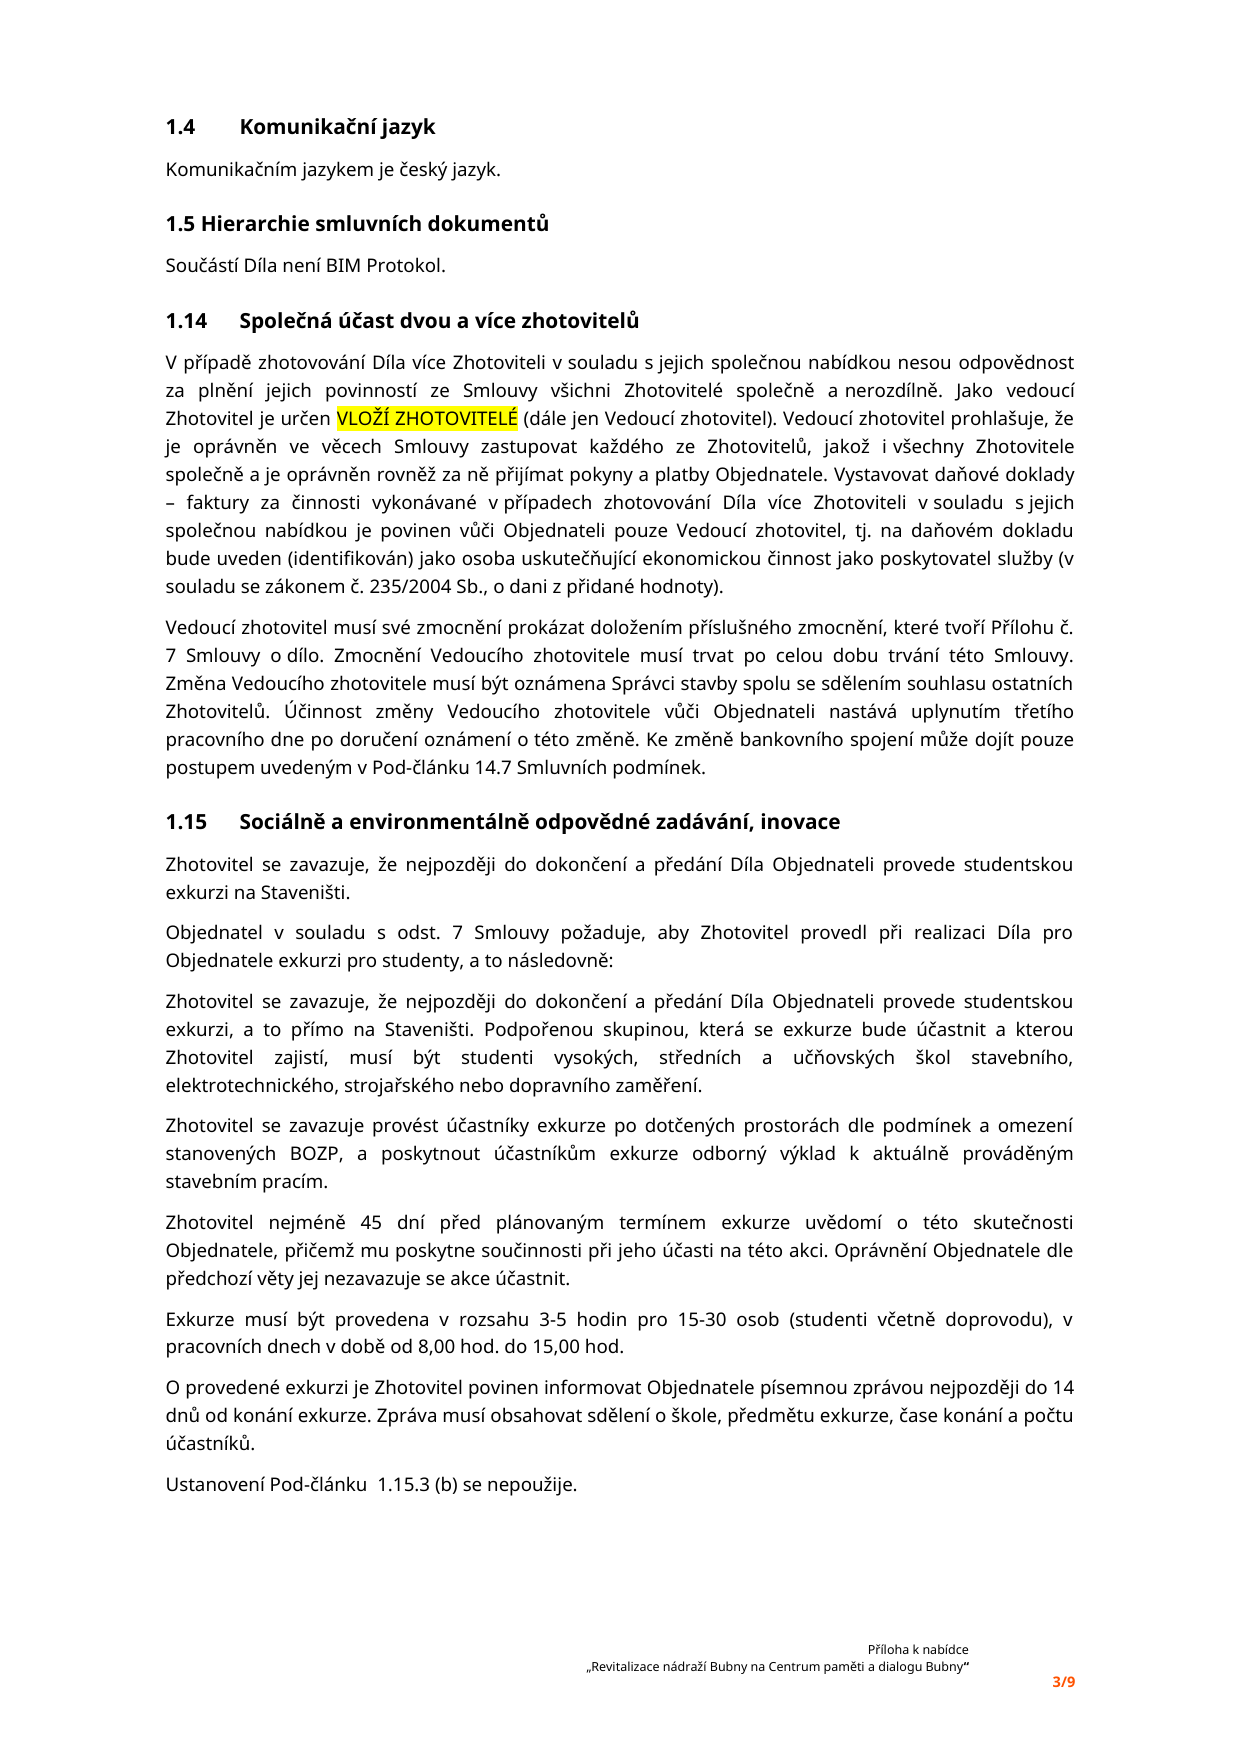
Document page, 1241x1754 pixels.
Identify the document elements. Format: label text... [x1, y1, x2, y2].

list Zhotovitel nejméně 45 dní před plánovaným termínem exkurze uvědomí o této skutečnosti Objednatele, přičemž mu poskytne součinnosti při jeho účasti na této akci. Oprávnění Objednatele dle předchozí věty jej nezavazuje se akce účastnit. [165, 1209, 1075, 1291]
text Ustanovení Pod-článku 1.15.3 (b) se nepoužije. [165, 1471, 1075, 1496]
list Exkurze musí být provedena v rozsahu 3-5 hodin pro 15-30 osob (studenti včetně doprovodu), v pracovních dnech v době od 8,00 hod. do 15,00 hod. [165, 1306, 1075, 1359]
text Vedoucí zhotovitel musí své zmocnění prokázat doložením příslušného zmocnění, které tvoří Přílohu č. 7 Smlouvy o dílo. Zmocnění Vedoucího zhotovitele musí trvat po celou dobu trvání této Smlouvy. Změna Vedoucího zhotovitele musí být oznámena Správci stavby spolu se sdělením souhlasu ostatních Zhotovitelů. Účinnost změny Vedoucího zhotovitele vůči Objednateli nastává uplynutím třetího pracovního dne po doručení oznámení o této změně. Ke změně bankovního spojení může dojít pouze postupem uvedeným v Pod-článku 14.7 Smluvních podmínek. [165, 614, 1075, 780]
list Zhotovitel se zavazuje, že nejpozději do dokončení a předání Díla Objednateli provede studentskou exkurzi, a to přímo na Staveništi. Podpořenou skupinou, která se exkurze bude účastnit a kterou Zhotovitel zajistí, musí být studenti vysokých, středních a učňovských škol stavebního, elektrotechnického, strojařského nebo dopravního zaměření. [165, 988, 1075, 1098]
text 1.4 Komunikační jazyk [165, 112, 1075, 141]
list Zhotovitel se zavazuje, že nejpozději do dokončení a předání Díla Objednateli provede studentskou exkurzi na Staveništi. [165, 851, 1075, 904]
text 1.14 Společná účast dvou a více zhotovitelů [165, 306, 1075, 334]
list Objednatel v souladu s odst. 7 Smlouvy požaduje, aby Zhotovitel provedl při realizaci Díla pro Objednatele exkurzi pro studenty, a to následovně: [165, 919, 1075, 973]
text 1.15 Sociálně a environmentálně odpovědné zadávání, inovace [165, 807, 1075, 836]
text V případě zhotovování Díla více Zhotoviteli v souladu s jejich společnou nabídkou nesou odpovědnost za plnění jejich povinností ze Smlouvy všichni Zhotovitelé společně a nerozdílně. Jako vedoucí Zhotovitel je určen VLOŽÍ ZHOTOVITELÉ (dále jen Vedoucí zhotovitel). Vedoucí zhotovitel prohlašuje, že je oprávněn ve věcech Smlouvy zastupovat každého ze Zhotovitelů, jakož i všechny Zhotovitele společně a je oprávněn rovněž za ně přijímat pokyny a platby Objednatele. Vystavovat daňové doklady – faktury za činnosti vykonávané v případech zhotovování Díla více Zhotoviteli v souladu s jejich společnou nabídkou je povinen vůči Objednateli pouze Vedoucí zhotovitel, tj. na daňovém dokladu bude uveden (identifikován) jako osoba uskutečňující ekonomickou činnost jako poskytovatel služby (v souladu se zákonem č. 235/2004 Sb., o dani z přidané hodnoty). [165, 349, 1075, 599]
list Zhotovitel se zavazuje provést účastníky exkurze po dotčených prostorách dle podmínek a omezení stanovených BOZP, a poskytnout účastníkům exkurze odborný výklad k aktuálně prováděným stavebním pracím. [165, 1113, 1075, 1194]
text Součástí Díla není BIM Protokol. [165, 253, 1075, 278]
text 1.5 Hierarchie smluvních dokumentů [165, 209, 1075, 237]
text Komunikačním jazykem je český jazyk. [165, 156, 1075, 181]
list O provedené exkurzi je Zhotovitel povinen informovat Objednatele písemnou zprávou nejpozději do 14 dnů od konání exkurze. Zpráva musí obsahovat sdělení o škole, předmětu exkurze, čase konání a počtu účastníků. [165, 1374, 1075, 1456]
